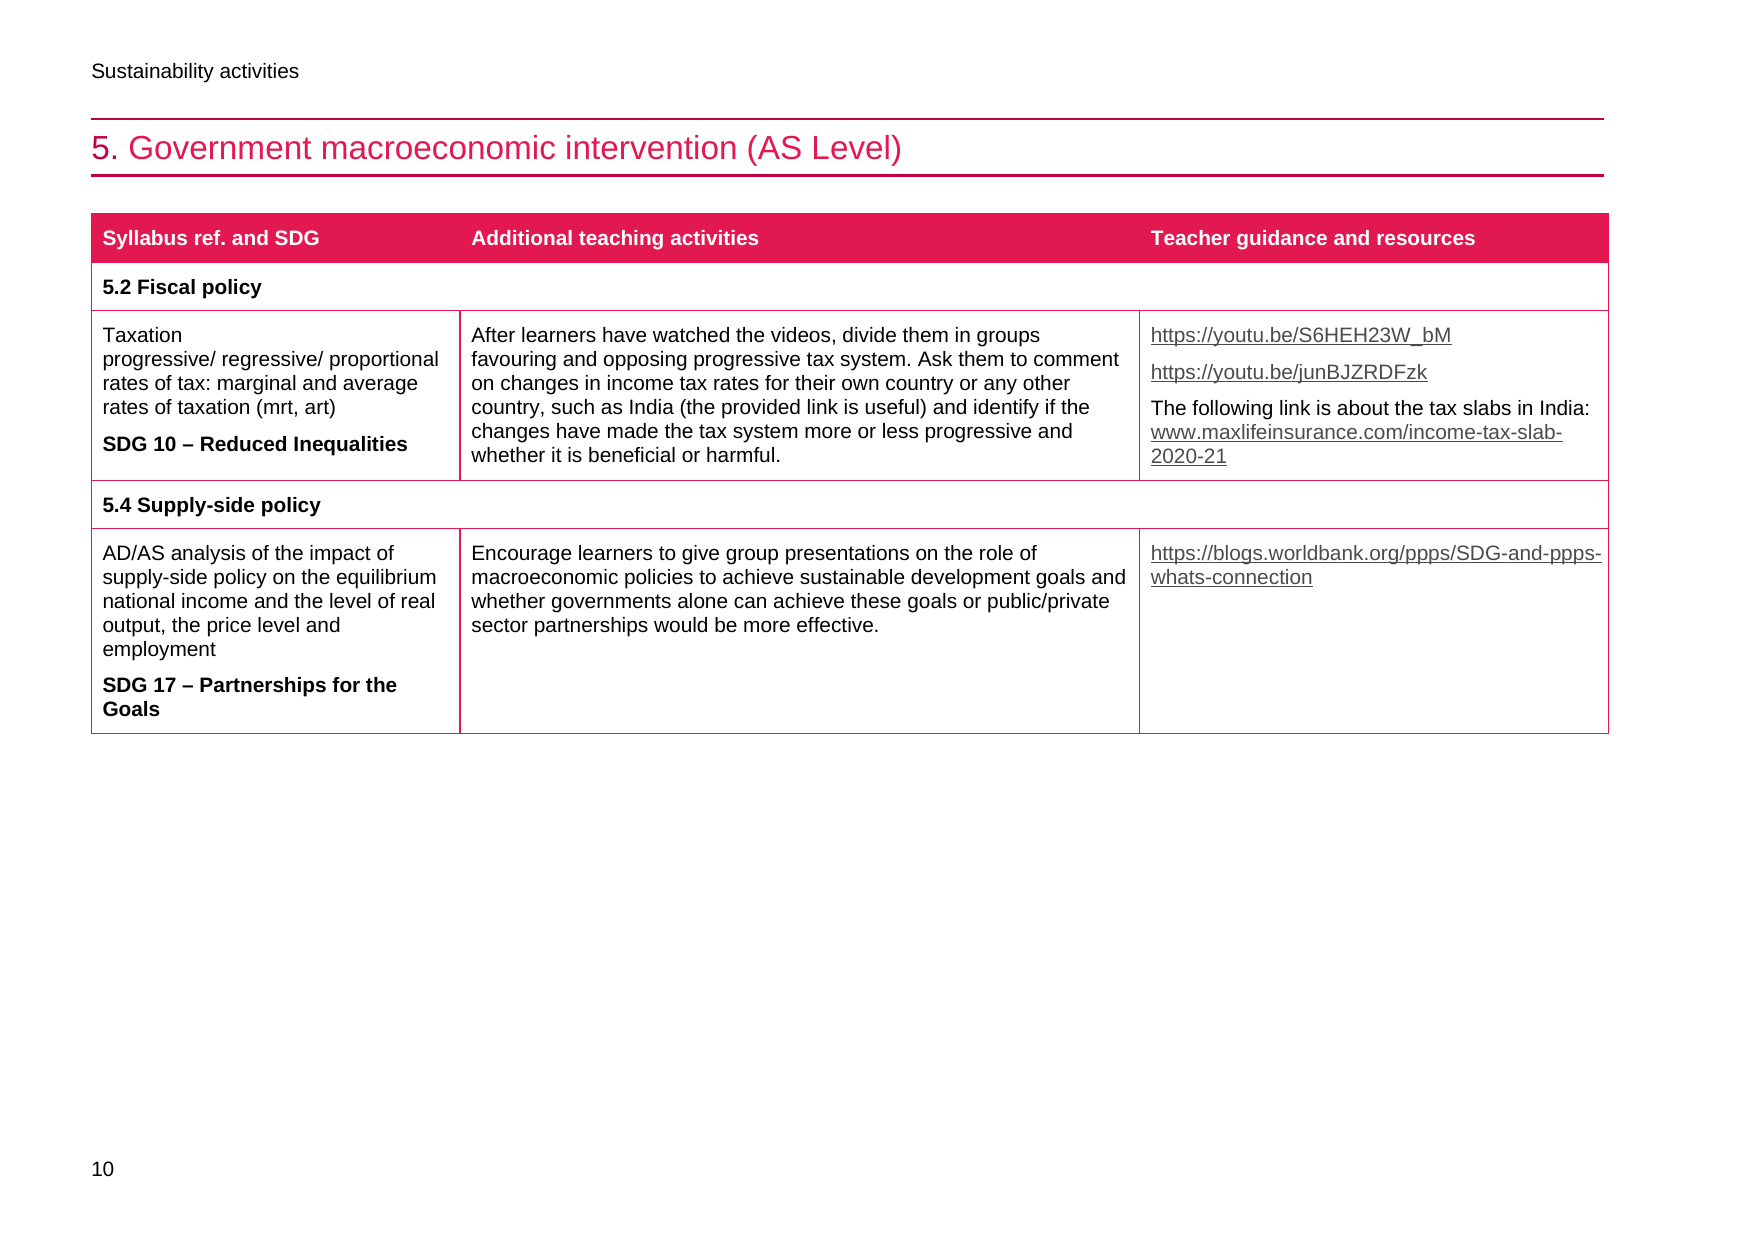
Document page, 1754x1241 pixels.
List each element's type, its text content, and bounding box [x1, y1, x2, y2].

table_header Syllabus ref. and SDG [92, 214, 459, 262]
table_cell https://blogs.worldbank.org/ppps/SDG-and-ppps-whats-connection [1140, 529, 1608, 733]
table_cell 5.2 Fiscal policy [92, 263, 1608, 310]
table_cell After learners have watched the videos, divide them in groups favouring and opposing progressive tax system. Ask them to comment on changes in income tax rates for their own country or any other country, such as India (the provided link is useful) and identify if the changes have made the tax system more or less progressive and whether it is beneficial or harmful. [461, 311, 1139, 479]
table_header Teacher guidance and resources [1140, 214, 1608, 262]
table_cell https://youtu.be/S6HEH23W_bM https://youtu.be/junBJZRDFzk The following link is about the tax slabs in India: www.maxlifeinsurance.com/income-tax-slab-2020-21 [1140, 311, 1608, 479]
table_cell AD/AS analysis of the impact of supply-side policy on the equilibrium national income and the level of real output, the price level and employment SDG 17 – Partnerships for the Goals [92, 529, 459, 733]
table_cell 5.4 Supply-side policy [92, 481, 1608, 528]
subtitle 5. Government macroeconomic intervention (AS Level) [91, 120, 1604, 174]
table_header Additional teaching activities [461, 214, 1139, 262]
table_cell Encourage learners to give group presentations on the role of macroeconomic policies to achieve sustainable development goals and whether governments alone can achieve these goals or public/private sector partnerships would be more effective. [461, 529, 1139, 733]
table_cell Taxation progressive/ regressive/ proportional rates of tax: marginal and average rates of taxation (mrt, art) SDG 10 – Reduced Inequalities [92, 311, 459, 479]
